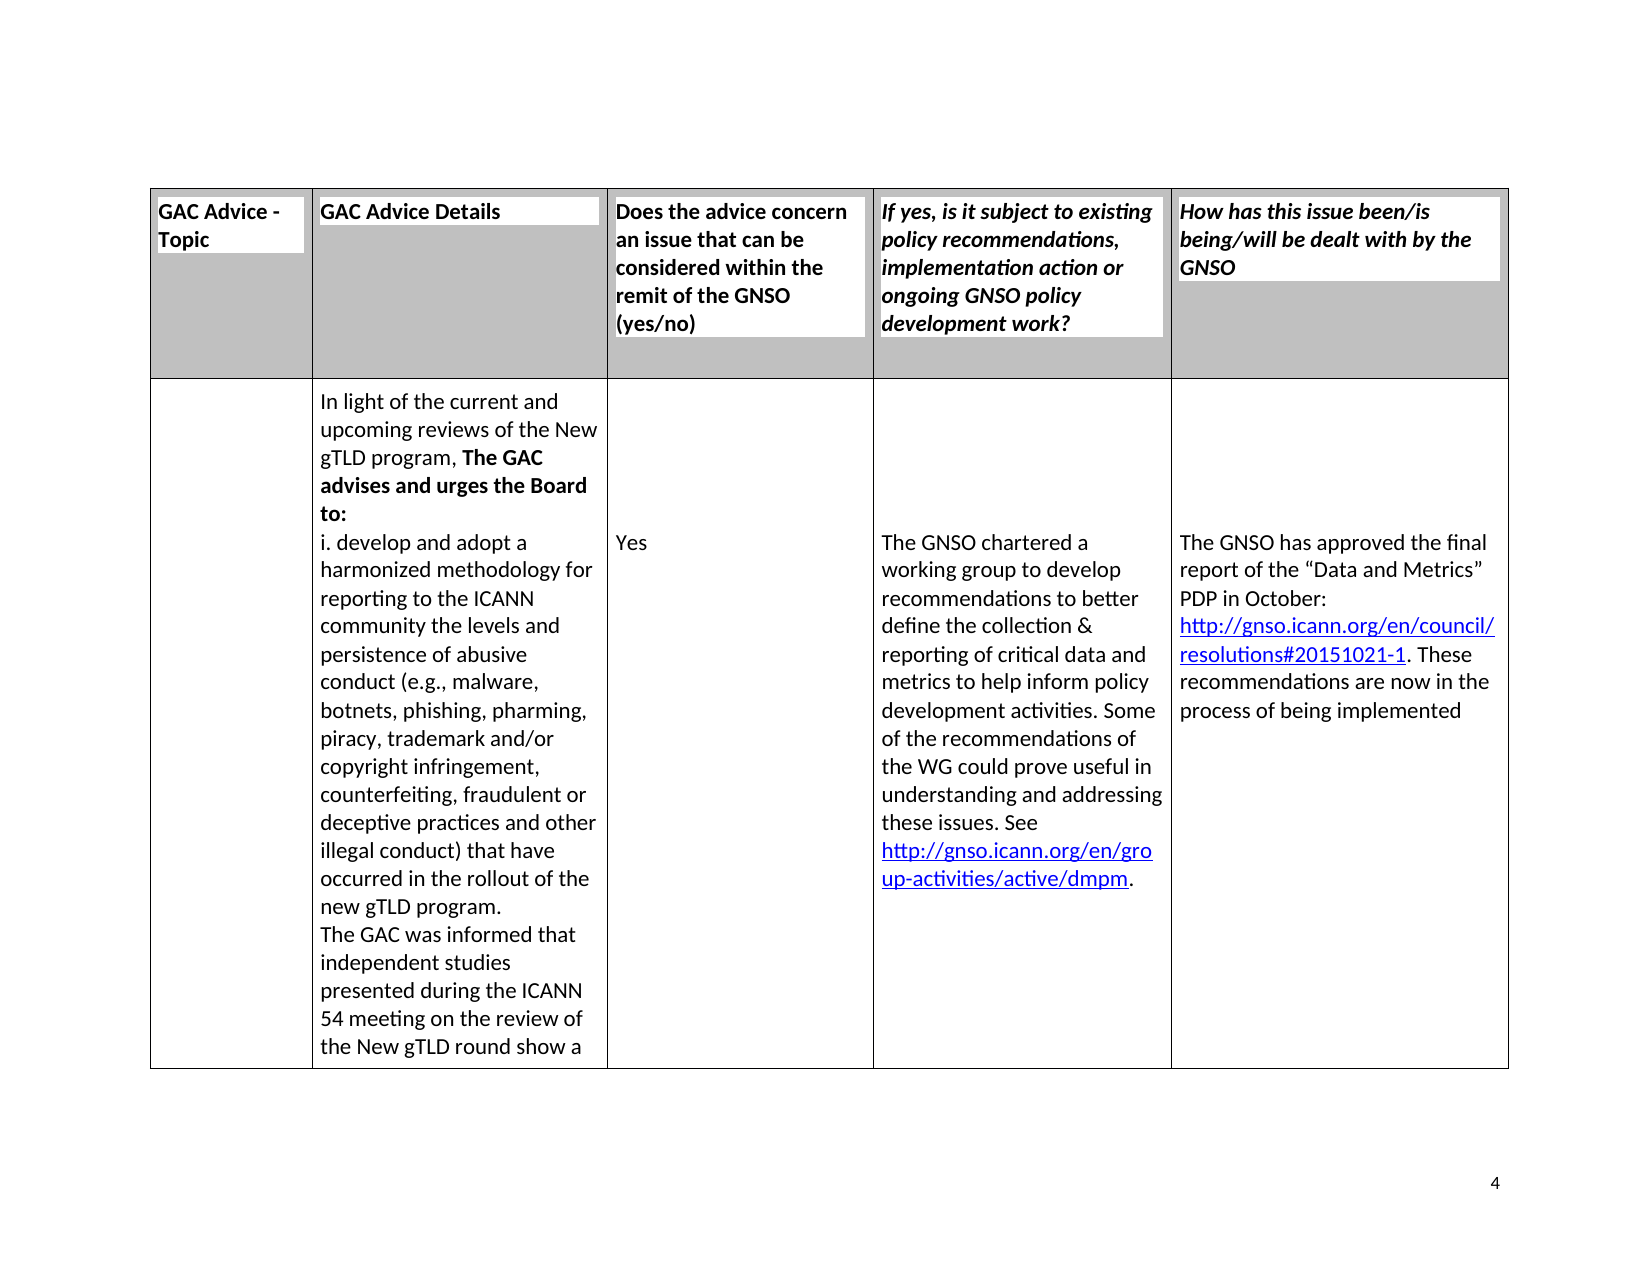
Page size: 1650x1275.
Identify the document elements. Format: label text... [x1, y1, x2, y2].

table_cell Yes [608, 379, 873, 1068]
table_header How has this issue been/is being/will be dealt with by the GNSO [1172, 189, 1508, 378]
table_header GAC Advice - Topic [151, 189, 312, 378]
table_header Does the advice concern an issue that can be considered within the remit of the GNSO (yes/no) [608, 189, 873, 378]
table_header GAC Advice Details [313, 189, 607, 378]
table_cell [151, 379, 312, 1068]
table_header If yes, is it subject to existing policy recommendations, implementation action or ongoing GNSO policy development work? [874, 189, 1171, 378]
